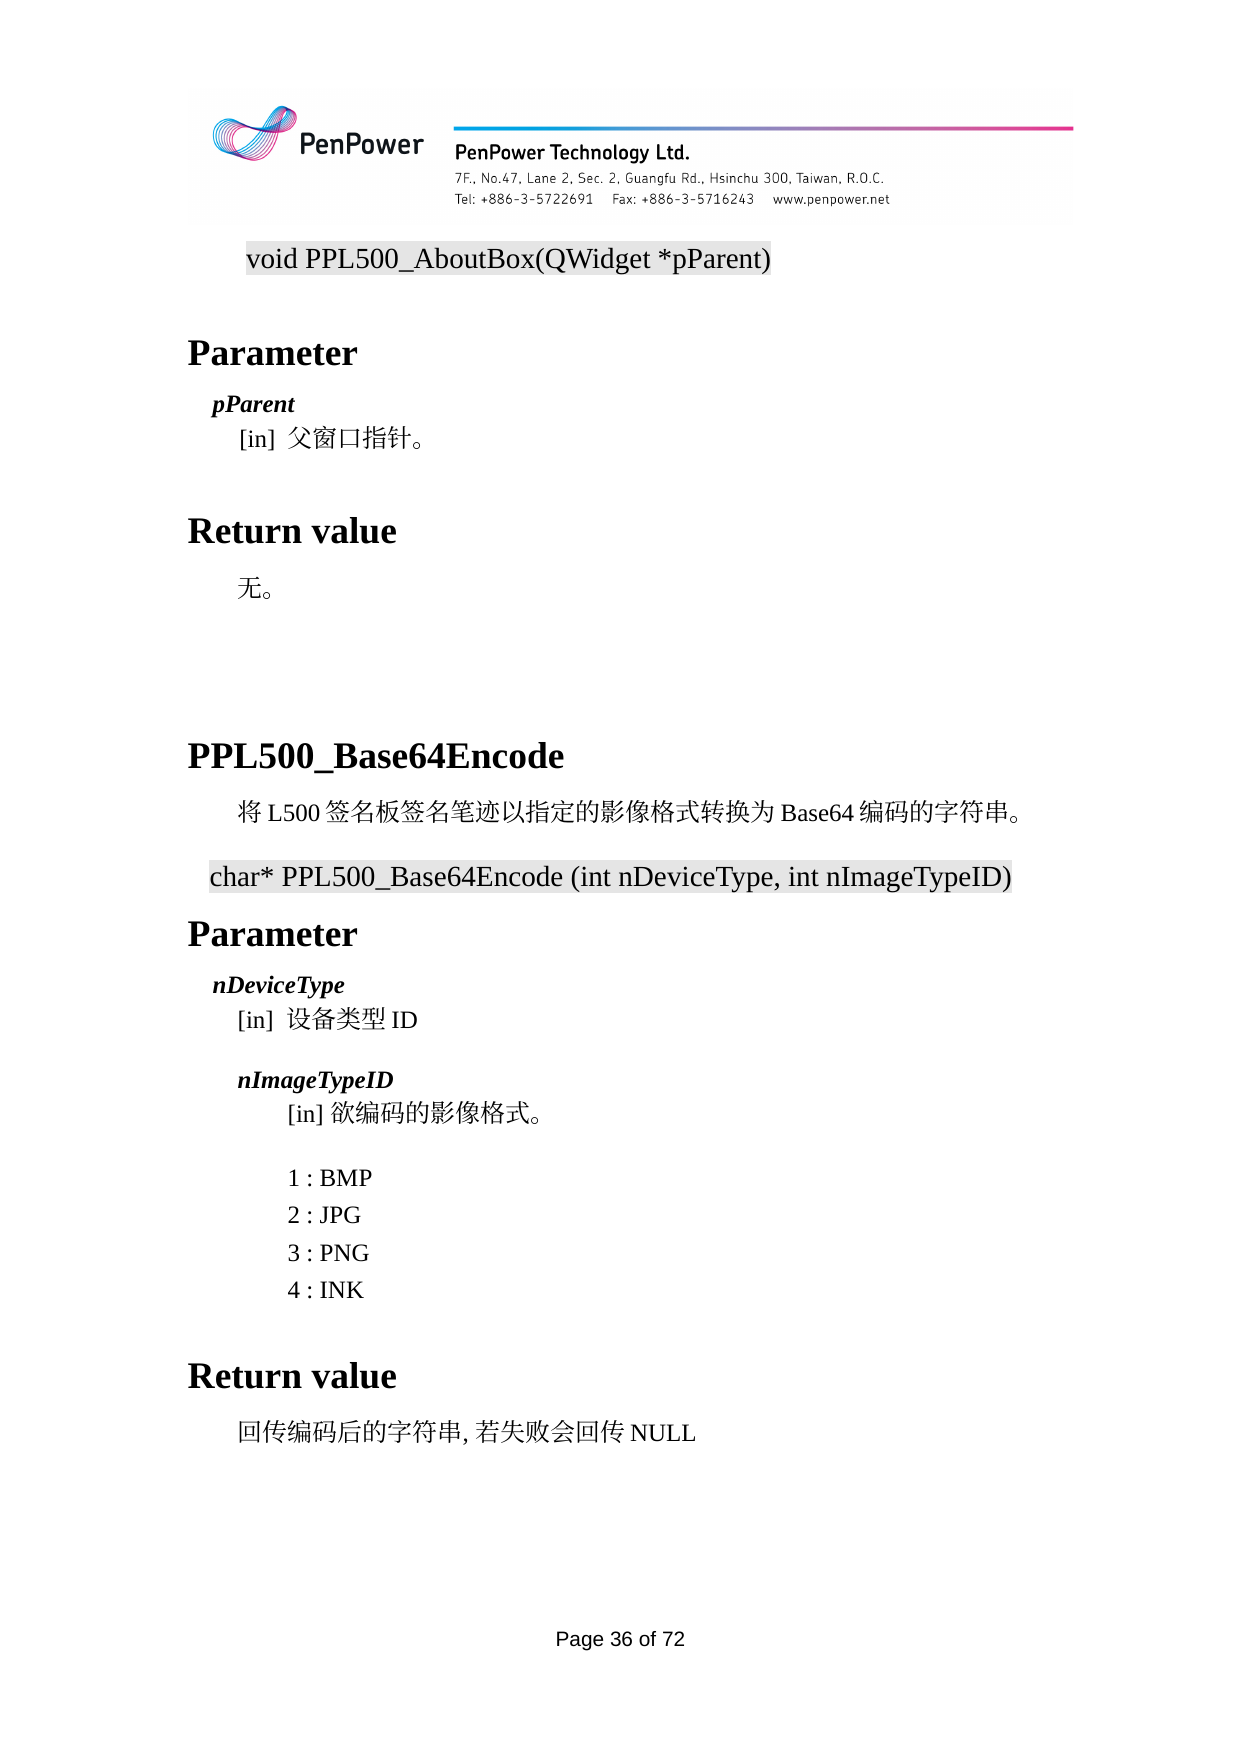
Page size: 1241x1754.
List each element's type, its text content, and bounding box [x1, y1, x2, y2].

text 1 : BMP [187, 1158, 1053, 1196]
text [in] 欲编码的影像格式。 [187, 1094, 1053, 1130]
text Parameter [187, 314, 1053, 389]
text pParent [187, 389, 1053, 418]
text nDeviceType [187, 970, 1053, 999]
text [in] 设备类型ID [187, 999, 1053, 1036]
text void PPL500_AboutBox(QWidget *pParent) [187, 239, 1053, 277]
text Return value [187, 1337, 1053, 1412]
text 回传编码后的字符串, 若失败会回传NULL [187, 1412, 1053, 1450]
text [in] 父窗口指针。 [187, 418, 1053, 455]
text Parameter [187, 895, 1053, 970]
text 将L500签名板签名笔迹以指定的影像格式转换为Base64编码的字符串。 [187, 793, 1053, 829]
text nImageTypeID [187, 1065, 1053, 1094]
picture [187, 88, 1074, 225]
text PPL500_Base64Encode [187, 718, 1053, 793]
text char* PPL500_Base64Encode (int nDeviceType, int nImageTypeID) [187, 858, 1053, 895]
text 无。 [187, 568, 1053, 605]
text Return value [187, 493, 1053, 568]
text 4 : INK [187, 1271, 1053, 1308]
text 2 : JPG [187, 1196, 1053, 1233]
text 3 : PNG [187, 1233, 1053, 1271]
